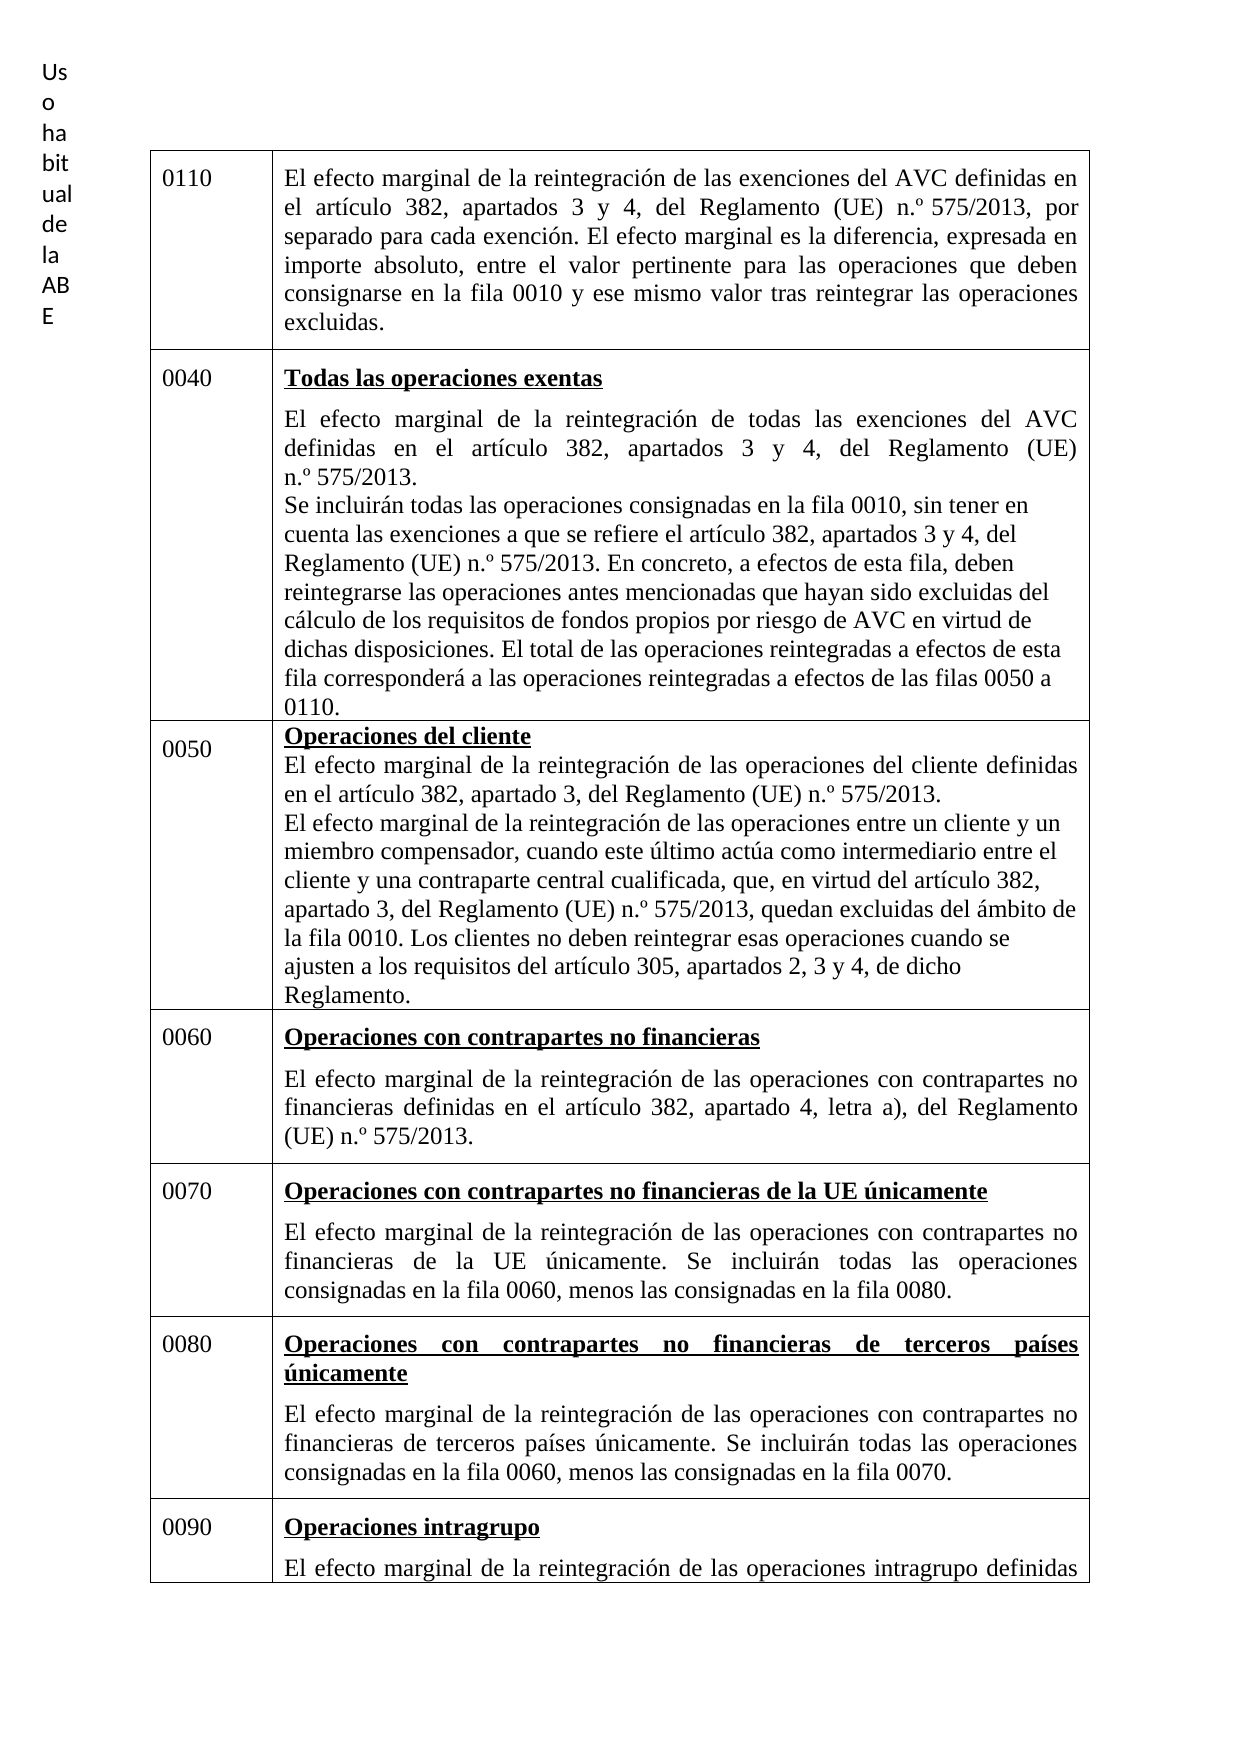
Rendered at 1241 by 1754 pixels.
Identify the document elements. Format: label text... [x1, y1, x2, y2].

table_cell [273, 1499, 1089, 1582]
table_cell Operaciones del cliente El efecto marginal de la reintegración de las operaciones del cliente definidas en el artículo 382, apartado 3, del Reglamento (UE) n.º 575/2013. El efecto marginal de la reintegración de las operaciones entre un cliente y un miembro compensador, cuando este último actúa como intermediario entre el cliente y una contraparte central cualificada, que, en virtud del artículo 382, apartado 3, del Reglamento (UE) n.º 575/2013, quedan excluidas del ámbito de la fila 0010. Los clientes no deben reintegrar esas operaciones cuando se ajusten a los requisitos del artículo 305, apartados 2, 3 y 4, de dicho Reglamento. [273, 721, 1089, 1009]
table_cell Operaciones con contrapartes no financieras de la UE únicamente El efecto marginal de la reintegración de las operaciones con contrapartes no financieras de la UE únicamente. Se incluirán todas las operaciones consignadas en la fila 0060, menos las consignadas en la fila 0080. [273, 1164, 1089, 1316]
table_cell 0070 [151, 1164, 272, 1316]
table_cell 0090 [151, 1499, 272, 1582]
table_cell 0040 [151, 350, 272, 720]
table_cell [273, 151, 1089, 349]
table_cell 0060 [151, 1010, 272, 1162]
table_cell Todas las operaciones exentas El efecto marginal de la reintegración de todas las exenciones del AVC definidas en el artículo 382, apartados 3 y 4, del Reglamento (UE) n.º 575/2013. Se incluirán todas las operaciones consignadas en la fila 0010, sin tener en cuenta las exenciones a que se refiere el artículo 382, apartados 3 y 4, del Reglamento (UE) n.º 575/2013. En concreto, a efectos de esta fila, deben reintegrarse las operaciones antes mencionadas que hayan sido excluidas del cálculo de los requisitos de fondos propios por riesgo de AVC en virtud de dichas disposiciones. El total de las operaciones reintegradas a efectos de esta fila corresponderá a las operaciones reintegradas a efectos de las filas 0050 a 0110. [273, 350, 1089, 720]
table_cell Operaciones con contrapartes no financieras El efecto marginal de la reintegración de las operaciones con contrapartes no financieras definidas en el artículo 382, apartado 4, letra a), del Reglamento (UE) n.º 575/2013. [273, 1010, 1089, 1162]
table_cell Operaciones con contrapartes no financieras de terceros países únicamente El efecto marginal de la reintegración de las operaciones con contrapartes no financieras de terceros países únicamente. Se incluirán todas las operaciones consignadas en la fila 0060, menos las consignadas en la fila 0070. [273, 1317, 1089, 1498]
table_cell 0050 [151, 721, 272, 1009]
table_cell 0040-0110 [151, 151, 272, 349]
table_cell 0080 [151, 1317, 272, 1498]
